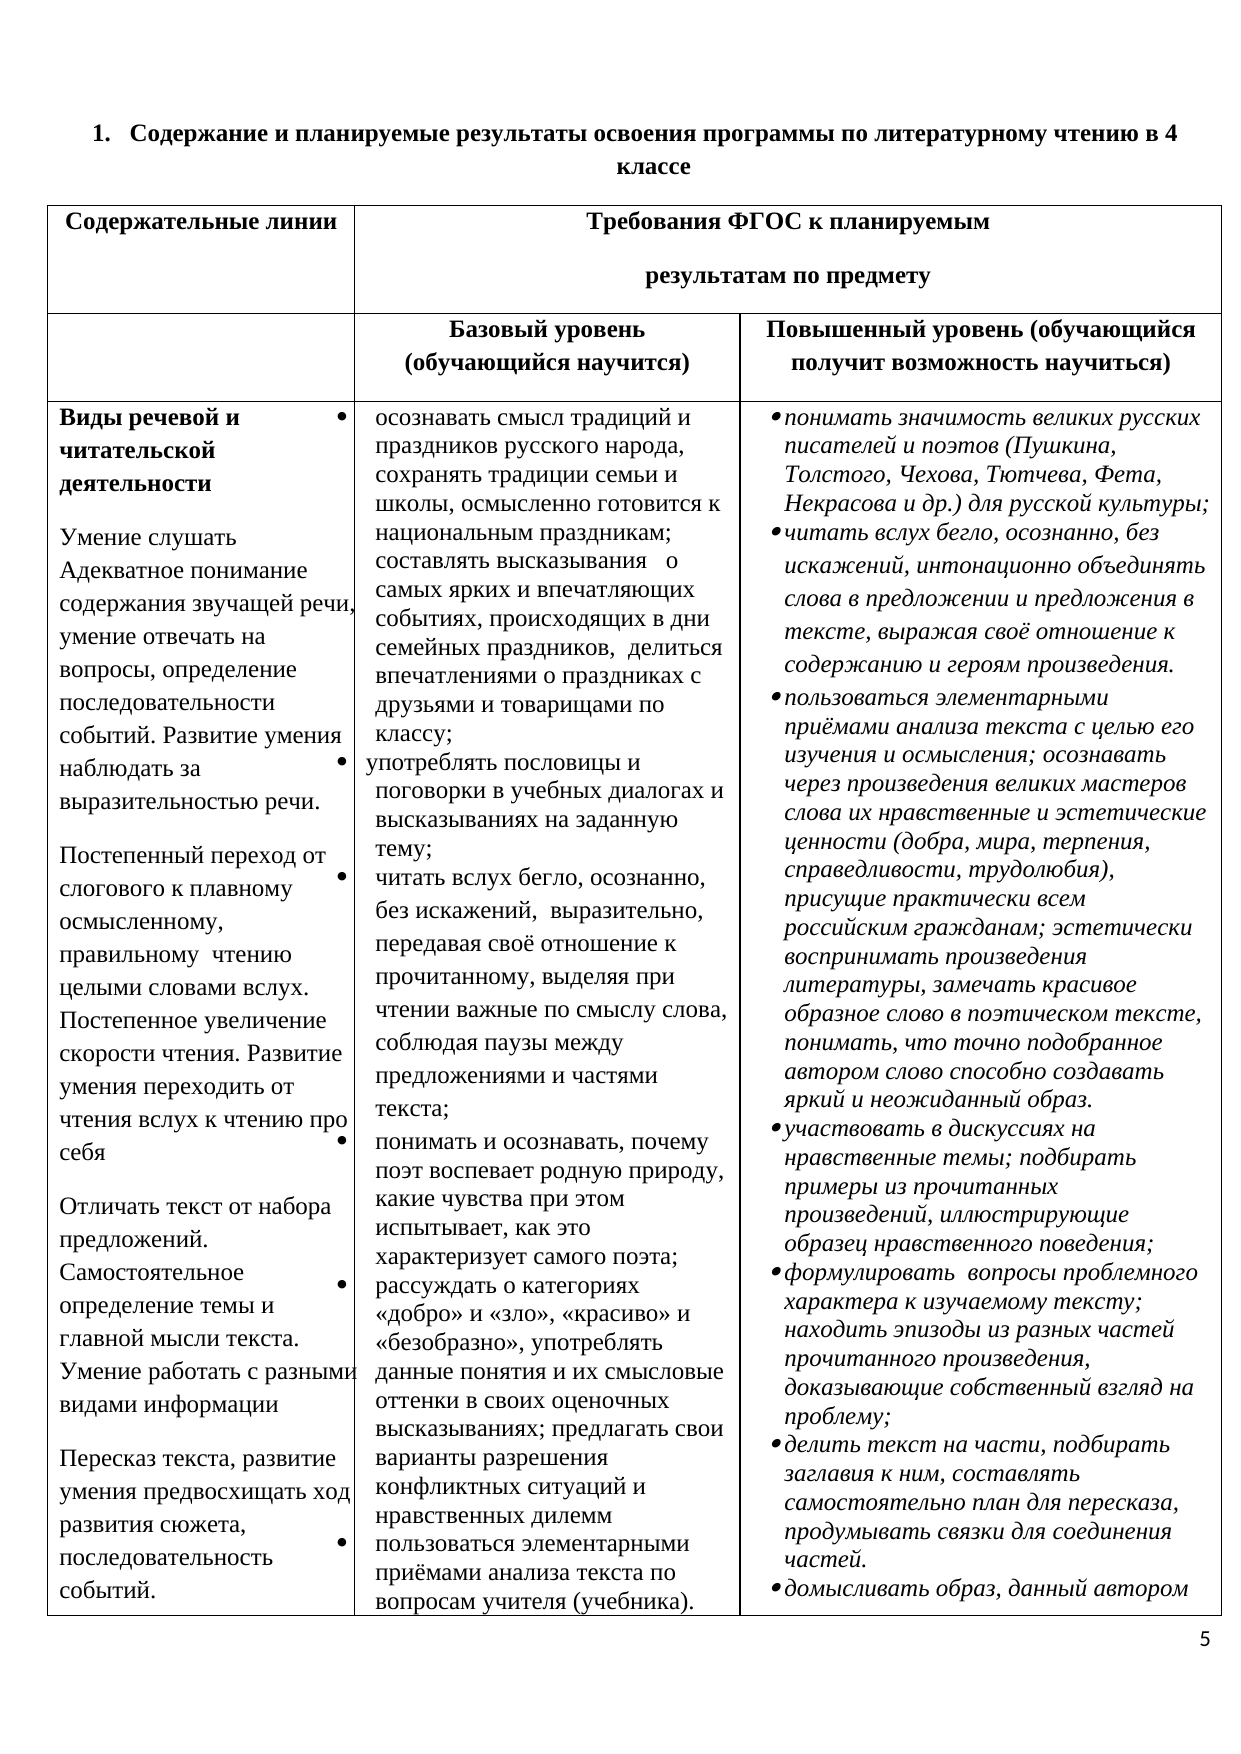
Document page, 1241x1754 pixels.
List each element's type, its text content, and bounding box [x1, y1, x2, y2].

table_header Требования ФГОС к планируемым результатам по предмету [355, 206, 1221, 313]
table_header Содержательные линии [48, 206, 354, 313]
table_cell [48, 402, 354, 1615]
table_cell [741, 402, 1221, 1615]
list Содержание и планируемые результаты освоения программы по литературному чтению в 4 классе [59, 118, 1211, 180]
table_cell Повышенный уровень (обучающийся получит возможность научиться) [741, 314, 1221, 401]
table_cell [355, 402, 739, 1615]
table_cell [48, 314, 354, 401]
table_cell Базовый уровень (обучающийся научится) [355, 314, 739, 401]
